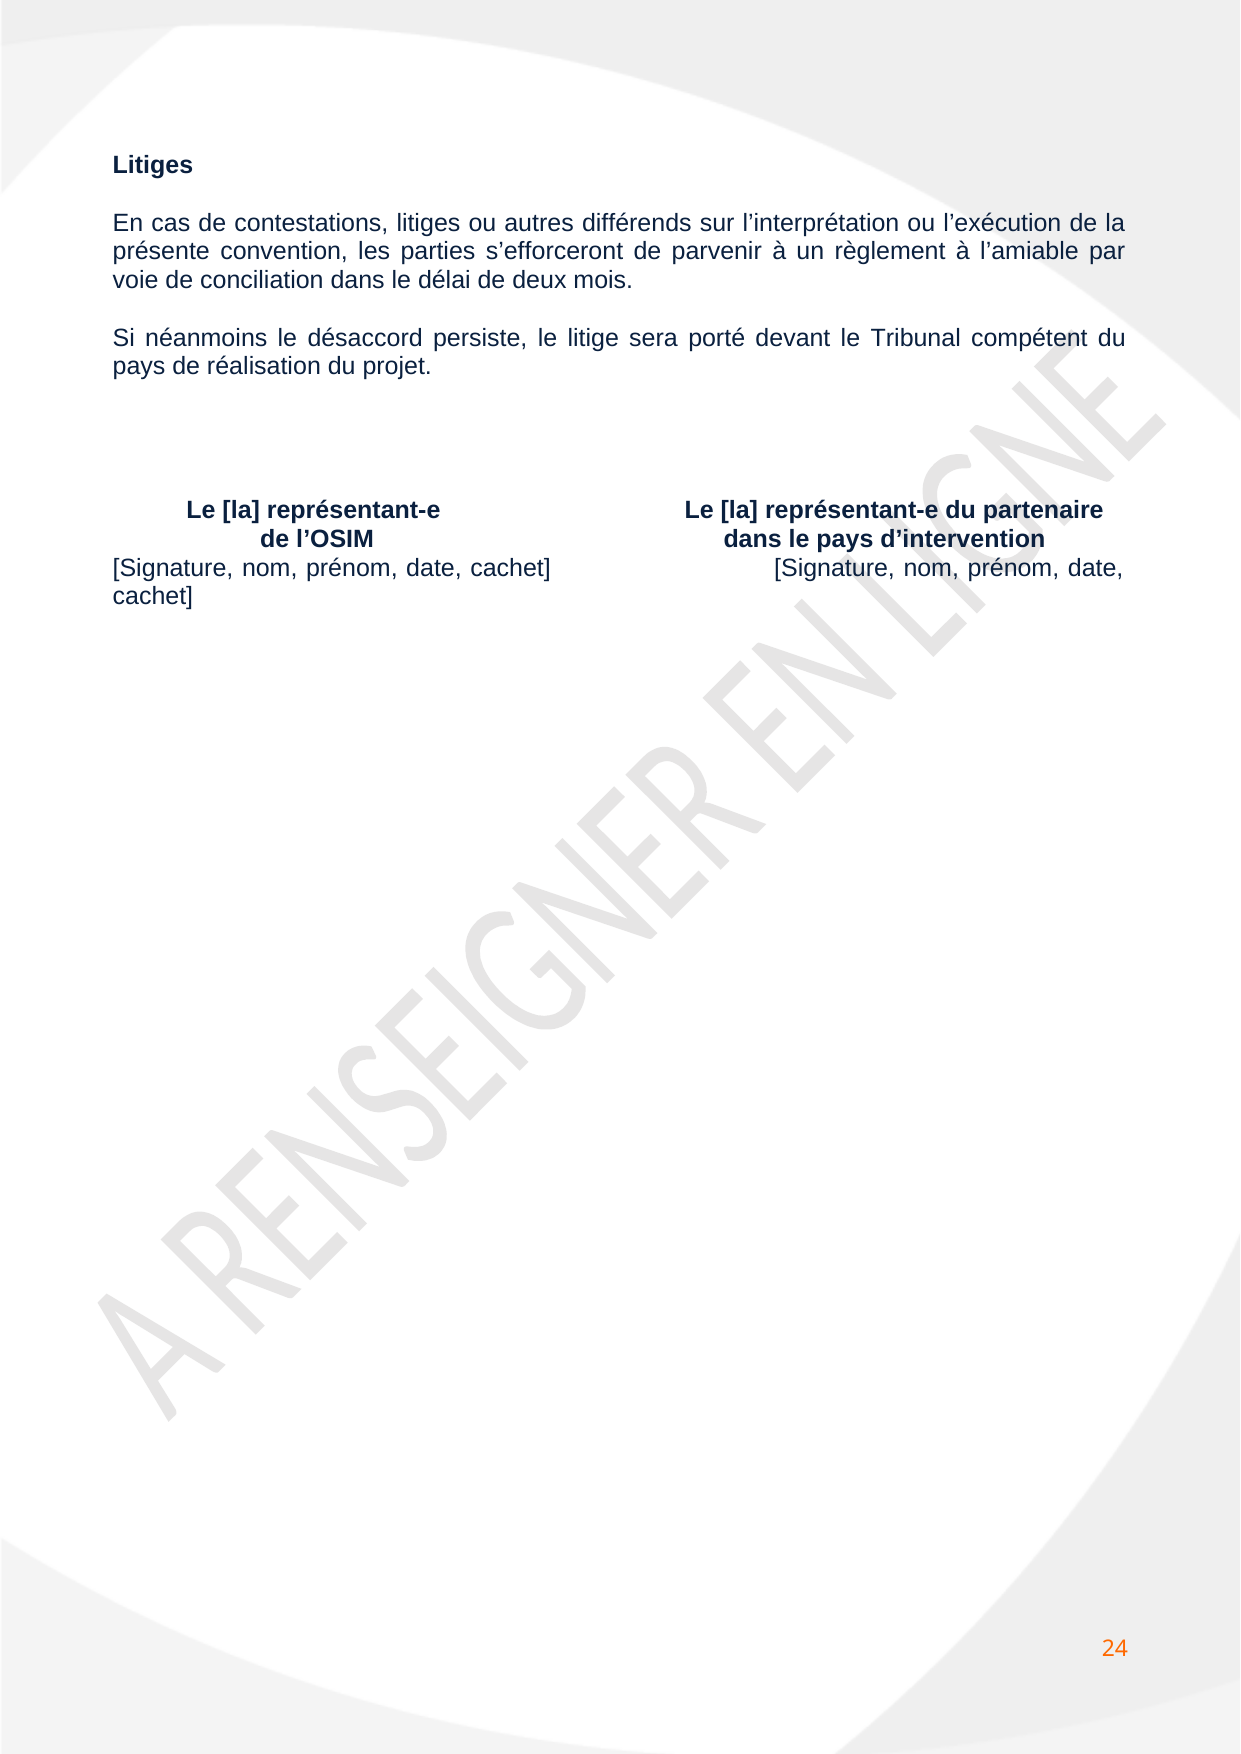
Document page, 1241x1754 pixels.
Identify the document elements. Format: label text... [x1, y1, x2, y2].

text Si néanmoins le désaccord persiste, le litige sera porté devant le Tribunal compétent du pays de réalisation du projet. [112, 322, 1128, 380]
text [Signature, nom, prénom, date, cachet] [Signature, nom, prénom, date, cachet] [112, 552, 1128, 610]
text de l’OSIM dans le pays d’intervention [260, 524, 1128, 552]
picture [0, 0, 1241, 1754]
text Litiges [112, 150, 1128, 179]
text Le [la] représentant-e Le [la] représentant-e du partenaire [186, 495, 1128, 524]
text En cas de contestations, litiges ou autres différends sur l’interprétation ou l’exécution de la présente convention, les parties s’efforceront de parvenir à un règlement à l’amiable par voie de conciliation dans le délai de deux mois. [112, 207, 1128, 294]
